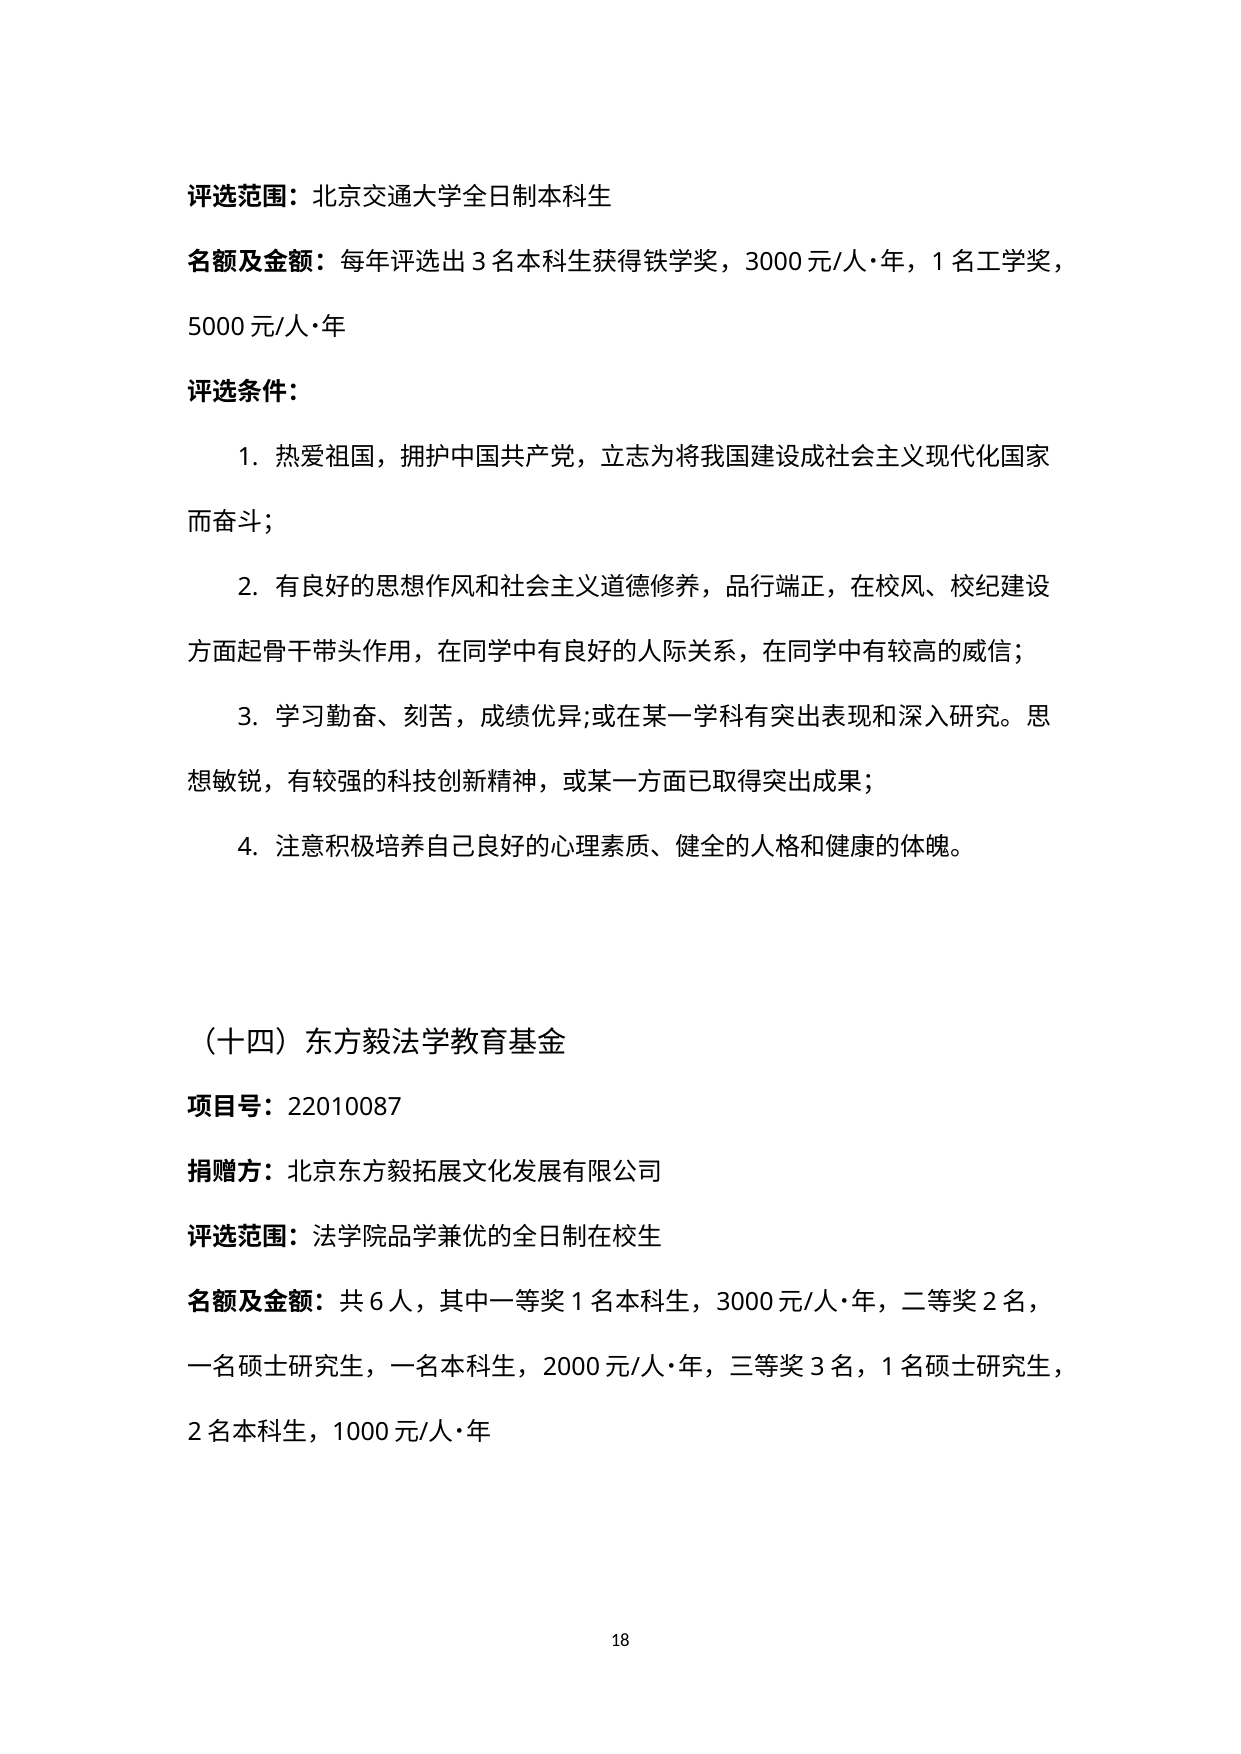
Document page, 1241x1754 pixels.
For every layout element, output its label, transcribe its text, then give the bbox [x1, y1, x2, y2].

text 项目号：22010087 [187, 1072, 1053, 1137]
text 名额及金额：共6人，其中一等奖1名本科生，3000元/人˙年，二等奖2名，一名硕士研究生，一名本科生，2000元/人˙年，三等奖3名，1名硕士研究生，2名本科生，1000元/人˙年 [187, 1267, 1053, 1462]
list 注意积极培养自己良好的心理素质、健全的人格和健康的体魄。 [187, 812, 1053, 877]
text 名额及金额：每年评选出3名本科生获得铁学奖，3000元/人˙年，1名工学奖，5000元/人˙年 [187, 227, 1053, 357]
list 有良好的思想作风和社会主义道德修养，品行端正，在校风、校纪建设方面起骨干带头作用，在同学中有良好的人际关系，在同学中有较高的威信； [187, 552, 1053, 682]
text 捐赠方：北京东方毅拓展文化发展有限公司 [187, 1137, 1053, 1202]
list 热爱祖国，拥护中国共产党，立志为将我国建设成社会主义现代化国家而奋斗； [187, 422, 1053, 552]
subtitle 东方毅法学教育基金 [187, 1007, 1053, 1072]
text 评选条件： [187, 357, 1053, 422]
text 评选范围：法学院品学兼优的全日制在校生 [187, 1202, 1053, 1267]
text 评选范围：北京交通大学全日制本科生 [187, 162, 1053, 227]
list 学习勤奋、刻苦，成绩优异;或在某一学科有突出表现和深入研究。思想敏锐，有较强的科技创新精神，或某一方面已取得突出成果； [187, 682, 1053, 812]
